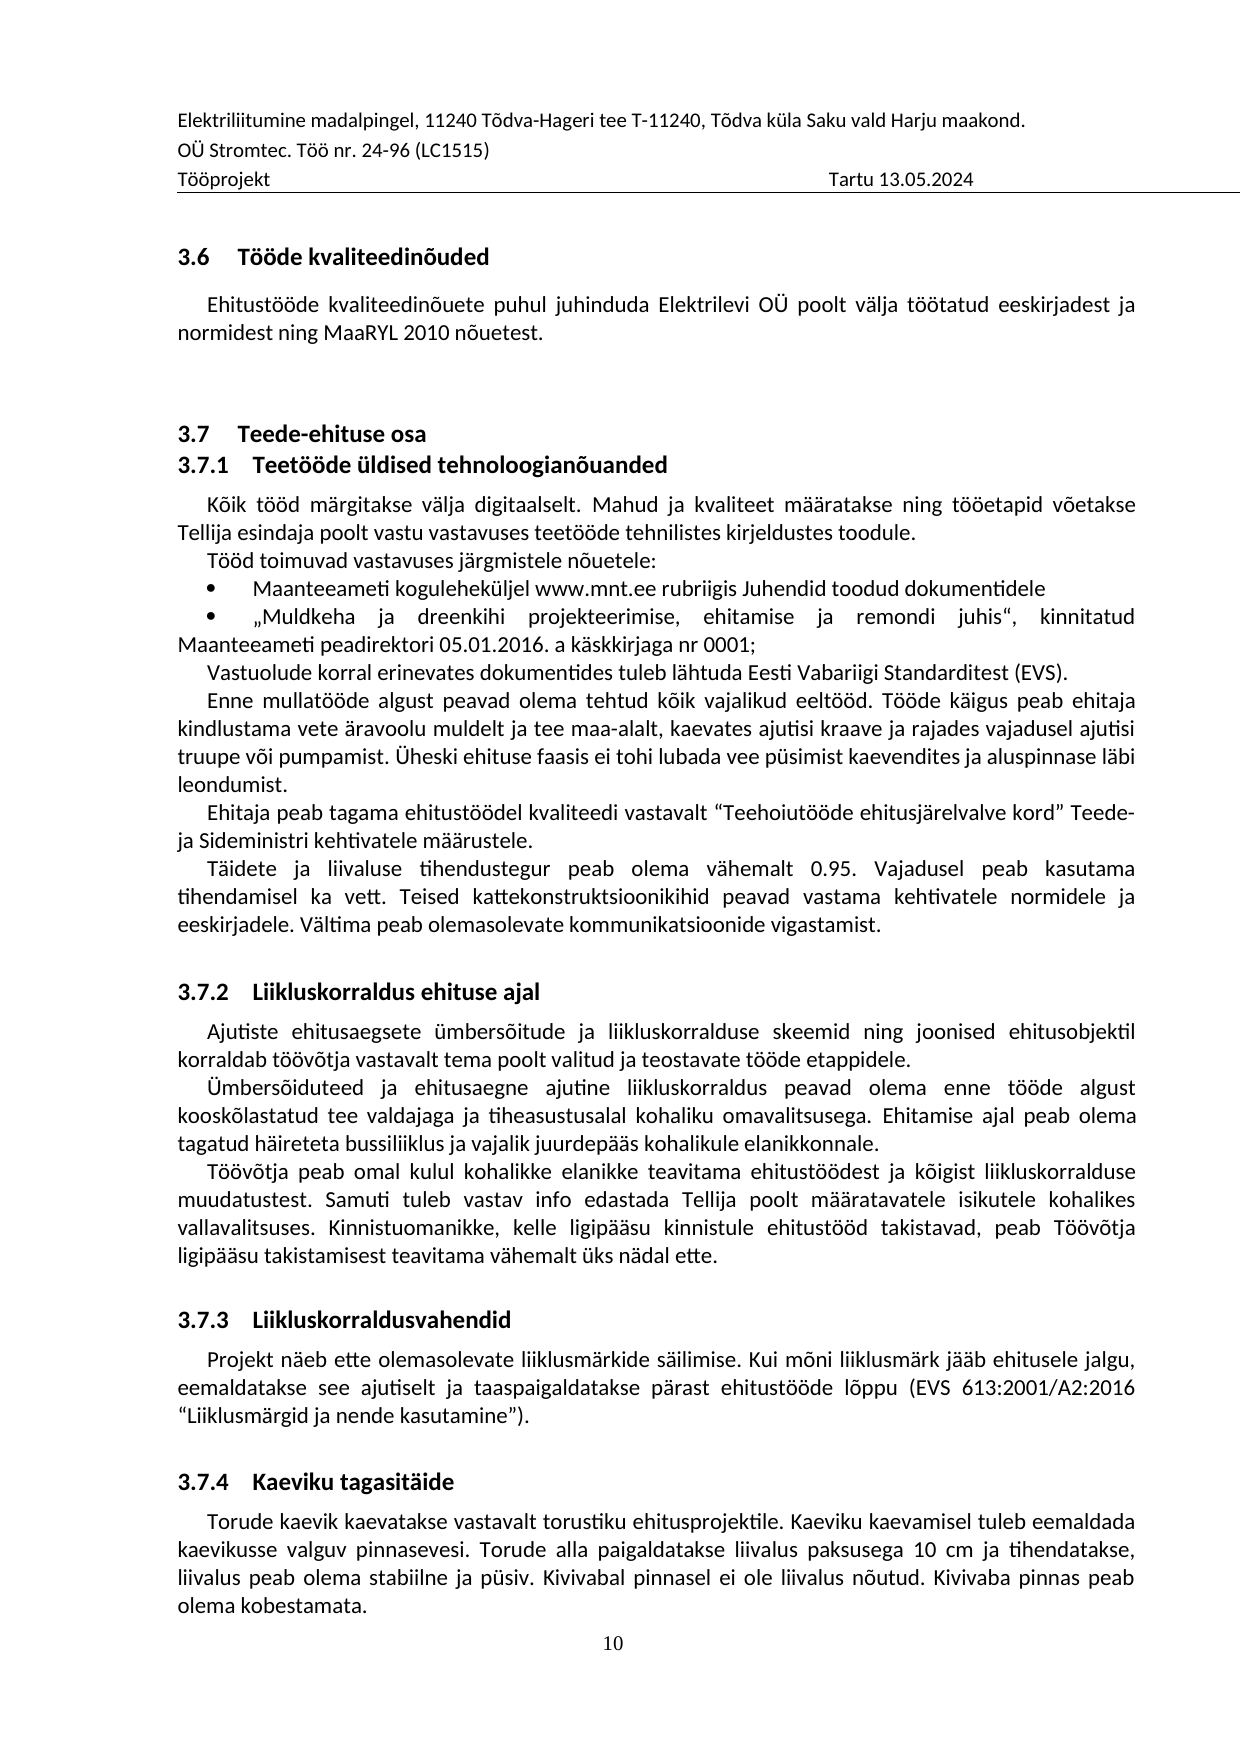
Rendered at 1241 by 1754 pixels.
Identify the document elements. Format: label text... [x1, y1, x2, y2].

subtitle Teede-ehituse osa [177, 418, 1122, 449]
text Enne mullatööde algust peavad olema tehtud kõik vajalikud eeltööd. Tööde käigus peab ehitaja kindlustama vete äravoolu muldelt ja tee maa-alalt, kaevates ajutisi kraave ja rajades vajadusel ajutisi truupe või pumpamist. Üheski ehituse faasis ei tohi lubada vee püsimist kaevendites ja aluspinnase läbi leondumist. [177, 686, 1137, 798]
text Ajutiste ehitusaegsete ümbersõitude ja liikluskorralduse skeemid ning joonised ehitusobjektil korraldab töövõtja vastavalt tema poolt valitud ja teostavate tööde etappidele. [177, 1017, 1137, 1073]
text Täidete ja liivaluse tihendustegur peab olema vähemalt 0.95. Vajadusel peab kasutama tihendamisel ka vett. Teised kattekonstruktsioonikihid peavad vastama kehtivatele normidele ja eeskirjadele. Vältima peab olemasolevate kommunikatsioonide vigastamist. [177, 854, 1137, 938]
list „Muldkeha ja dreenkihi projekteerimise, ehitamise ja remondi juhis“, kinnitatud Maanteeameti peadirektori 05.01.2016. a käskkirjaga nr 0001; [177, 602, 1137, 658]
text Tööd toimuvad vastavuses järgmistele nõuetele: [177, 546, 1137, 574]
subtitle Teetööde üldised tehnoloogianõuanded [177, 449, 1122, 479]
text Ehitaja peab tagama ehitustöödel kvaliteedi vastavalt “Teehoiutööde ehitusjärelvalve kord” Teede-ja Sideministri kehtivatele määrustele. [177, 798, 1137, 854]
subtitle Liikluskorraldus ehituse ajal [177, 976, 1122, 1007]
text Vastuolude korral erinevates dokumentides tuleb lähtuda Eesti Vabariigi Standarditest (EVS). [177, 658, 1137, 686]
text Ümbersõiduteed ja ehitusaegne ajutine liikluskorraldus peavad olema enne tööde algust kooskõlastatud tee valdajaga ja tiheasustusalal kohaliku omavalitsusega. Ehitamise ajal peab olema tagatud häireteta bussiliiklus ja vajalik juurdepääs kohalikule elanikkonnale. [177, 1073, 1137, 1157]
list Maanteeameti koguleheküljel www.mnt.ee rubriigis Juhendid toodud dokumentidele [177, 574, 1137, 602]
subtitle Tööde kvaliteedinõuded [177, 241, 1122, 272]
text Töövõtja peab omal kulul kohalikke elanikke teavitama ehitustöödest ja kõigist liikluskorralduse muudatustest. Samuti tuleb vastav info edastada Tellija poolt määratavatele isikutele kohalikes vallavalitsuses. Kinnistuomanikke, kelle ligipääsu kinnistule ehitustööd takistavad, peab Töövõtja ligipääsu takistamisest teavitama vähemalt üks nädal ette. [177, 1157, 1137, 1269]
text Ehitustööde kvaliteedinõuete puhul juhinduda Elektrilevi OÜ poolt välja töötatud eeskirjadest ja normidest ning MaaRYL 2010 nõuetest. [177, 290, 1137, 346]
text Torude kaevik kaevatakse vastavalt torustiku ehitusprojektile. Kaeviku kaevamisel tuleb eemaldada kaevikusse valguv pinnasevesi. Torude alla paigaldatakse liivalus paksusega 10 cm ja tihendatakse, liivalus peab olema stabiilne ja püsiv. Kivivabal pinnasel ei ole liivalus nõutud. Kivivaba pinnas peab olema kobestamata. [177, 1507, 1137, 1619]
text Kõik tööd märgitakse välja digitaalselt. Mahud ja kvaliteet määratakse ning tööetapid võetakse Tellija esindaja poolt vastu vastavuses teetööde tehnilistes kirjeldustes toodule. [177, 490, 1137, 546]
subtitle Kaeviku tagasitäide [177, 1466, 1122, 1496]
text Projekt näeb ette olemasolevate liiklusmärkide säilimise. Kui mõni liiklusmärk jääb ehitusele jalgu, eemaldatakse see ajutiselt ja taaspaigaldatakse pärast ehitustööde lõppu (EVS 613:2001/A2:2016 “Liiklusmärgid ja nende kasutamine”). [177, 1345, 1137, 1429]
subtitle Liikluskorraldusvahendid [177, 1304, 1122, 1334]
